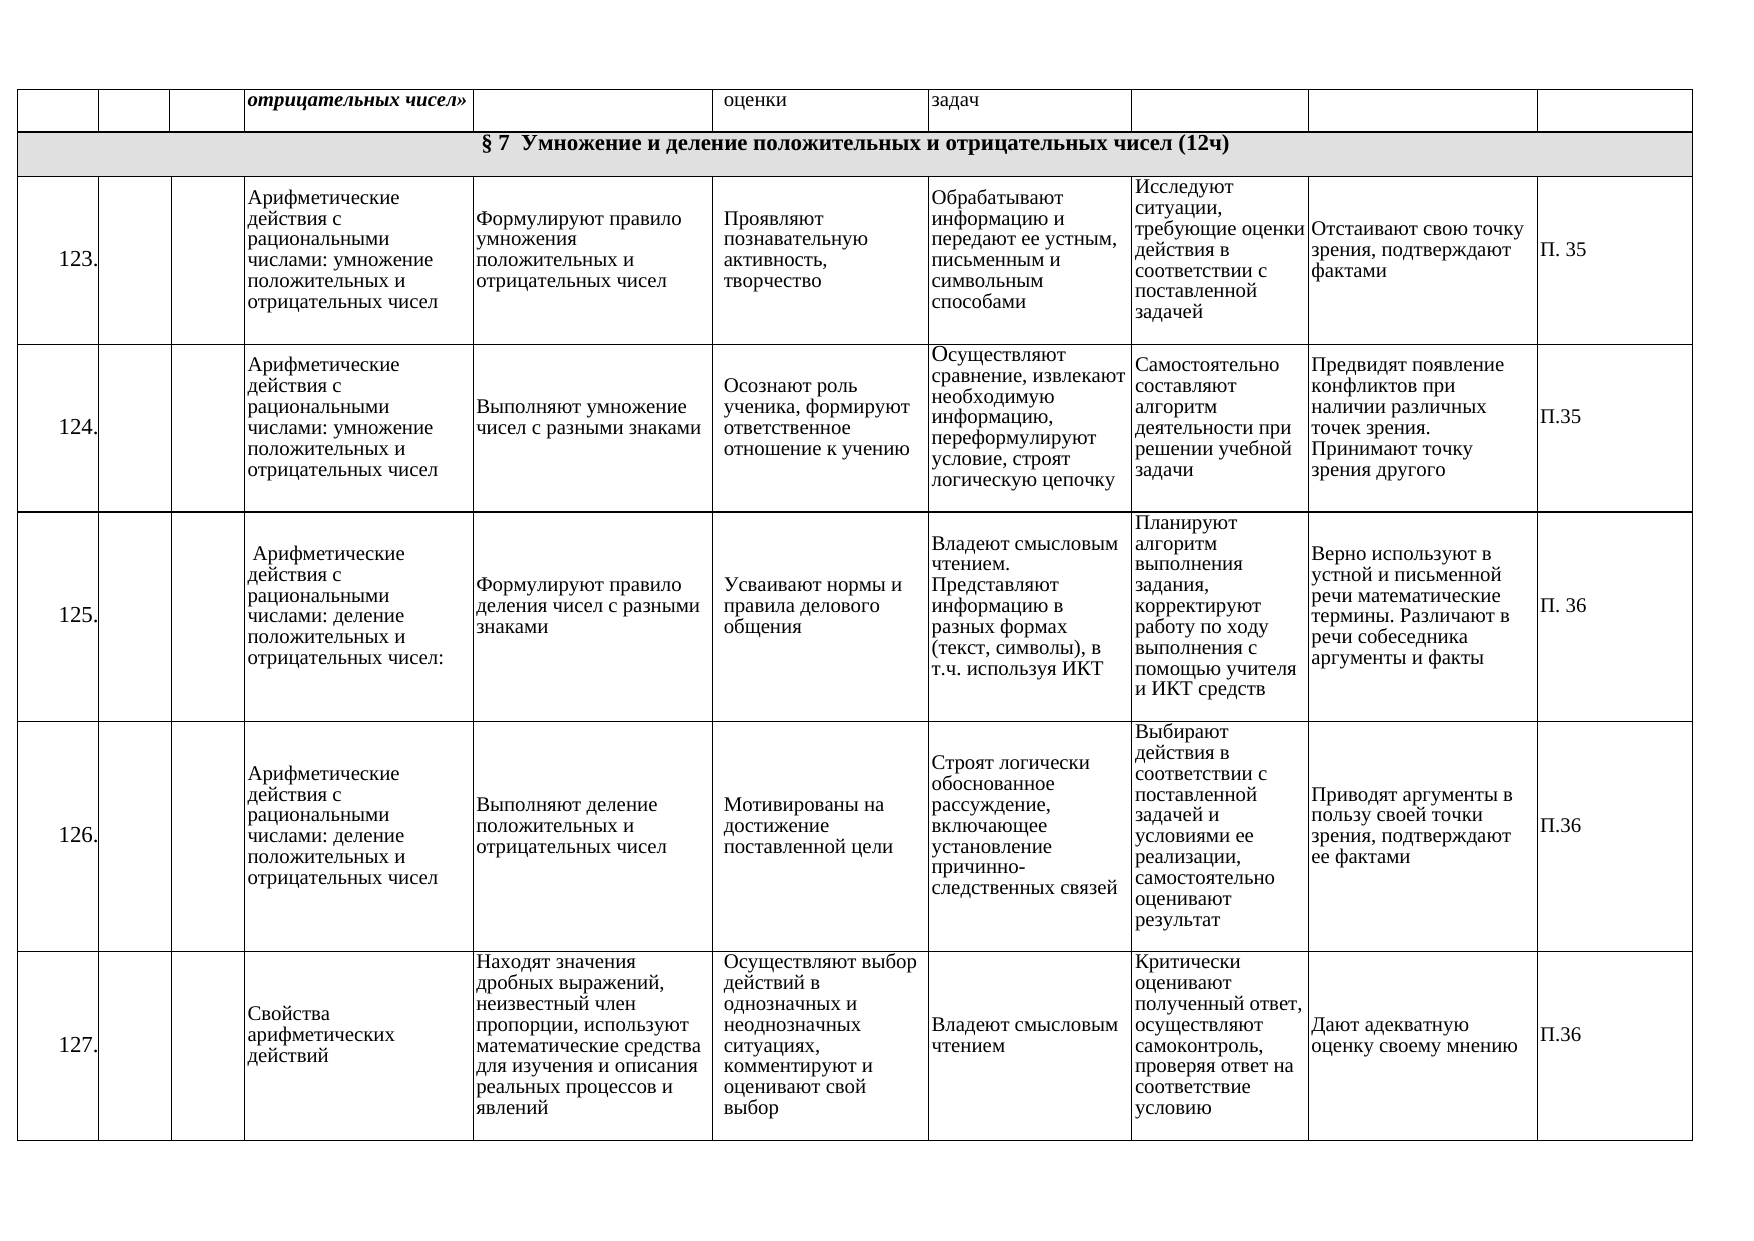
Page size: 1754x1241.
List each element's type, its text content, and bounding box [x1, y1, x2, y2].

table_cell Верно используют в устной и письменной речи математические термины. Различают в речи собеседника аргументы и факты [1309, 513, 1537, 721]
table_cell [245, 90, 473, 131]
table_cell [474, 90, 712, 131]
table_cell П.36 [1538, 952, 1692, 1139]
table_cell Свойства арифметических действий [245, 952, 473, 1139]
table_cell Выполняют деление положительных и отрицательных чисел [474, 722, 712, 951]
table_cell Исследуют ситуации, требующие оценки действия в соответствии с поставленной задачей [1132, 177, 1308, 344]
table_cell Находят значения дробных выражений, неизвестный член пропорции, используют математические средства для изучения и описания реальных процессов и явлений [474, 952, 712, 1139]
table_cell Владеют смысловым чтением [929, 952, 1131, 1139]
table_cell Арифметические действия с рациональными числами: деление положительных и отрицательных чисел [245, 722, 473, 951]
table_cell Мотивированы на достижение поставленной цели [713, 722, 928, 951]
table_cell [99, 513, 171, 721]
table_cell [172, 952, 244, 1139]
table_cell [18, 513, 98, 721]
table_cell [99, 722, 171, 951]
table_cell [713, 90, 928, 131]
table_cell [99, 345, 171, 511]
table_cell Строят логически обоснованное рассуждение, включающее установление причинно-следственных связей [929, 722, 1131, 951]
table_cell [18, 177, 98, 344]
table_cell [18, 952, 98, 1139]
table_cell [170, 90, 244, 131]
table_cell Отстаивают свою точку зрения, подтверждают фактами [1309, 177, 1537, 344]
table_cell Владеют смысловым чтением. Представляют информацию в разных формах (текст, символы), в т.ч. используя ИКТ [929, 513, 1131, 721]
table_cell Арифметические действия с рациональными числами: умножение положительных и отрицательных чисел [245, 345, 473, 511]
table_cell [172, 513, 244, 721]
table_cell Арифметические действия с рациональными числами: умножение положительных и отрицательных чисел [245, 177, 473, 344]
table_cell Предвидят появление конфликтов при наличии различных точек зрения. Принимают точку зрения другого [1309, 345, 1537, 511]
table_cell Осуществляют выбор действий в однозначных и неоднозначных ситуациях, комментируют и оценивают свой выбор [713, 952, 928, 1139]
table_cell Критически оценивают полученный ответ, осуществляют самоконтроль, проверяя ответ на соответствие условию [1132, 952, 1308, 1139]
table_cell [929, 90, 1131, 131]
table_cell Осуществляют сравнение, извлекают необходимую информацию, переформулируют условие, строят логическую цепочку [929, 345, 1131, 511]
table_cell П.35 [1538, 345, 1692, 511]
table_cell § 7 Умножение и деление положительных и отрицательных чисел (12ч) [18, 133, 1692, 176]
table_cell Осознают роль ученика, формируют ответственное отношение к учению [713, 345, 928, 511]
table_cell Приводят аргументы в пользу своей точки зрения, подтверждают ее фактами [1309, 722, 1537, 951]
table_cell Выполняют умножение чисел с разными знаками [474, 345, 712, 511]
table_cell Арифметические действия с рациональными числами: деление положительных и отрицательных чисел: [245, 513, 473, 721]
table_cell Проявляют познавательную активность, творчество [713, 177, 928, 344]
table_cell Формулируют правило деления чисел с разными знаками [474, 513, 712, 721]
table_cell [18, 90, 98, 131]
table_cell [1538, 90, 1692, 131]
table_cell П.36 [1538, 722, 1692, 951]
table_cell [99, 952, 171, 1139]
table_cell [172, 177, 244, 344]
table_cell Планируют алгоритм выполнения задания, корректируют работу по ходу выполнения с помощью учителя и ИКТ средств [1132, 513, 1308, 721]
table_cell П. 36 [1538, 513, 1692, 721]
table_cell Усваивают нормы и правила делового общения [713, 513, 928, 721]
table_cell Обрабатывают информацию и передают ее устным, письменным и символьным способами [929, 177, 1131, 344]
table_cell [1309, 90, 1537, 131]
table_cell [172, 722, 244, 951]
table_cell П. 35 [1538, 177, 1692, 344]
table_cell Формулируют правило умножения положительных и отрицательных чисел [474, 177, 712, 344]
table_cell Дают адекватную оценку своему мнению [1309, 952, 1537, 1139]
table_cell [99, 90, 169, 131]
table_cell [172, 345, 244, 511]
table_cell Самостоятельно составляют алгоритм деятельности при решении учебной задачи [1132, 345, 1308, 511]
table_cell [18, 722, 98, 951]
table_cell Выбирают действия в соответствии с поставленной задачей и условиями ее реализации, самостоятельно оценивают результат [1132, 722, 1308, 951]
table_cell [1132, 90, 1308, 131]
table_cell [99, 177, 171, 344]
table_cell [18, 345, 98, 511]
